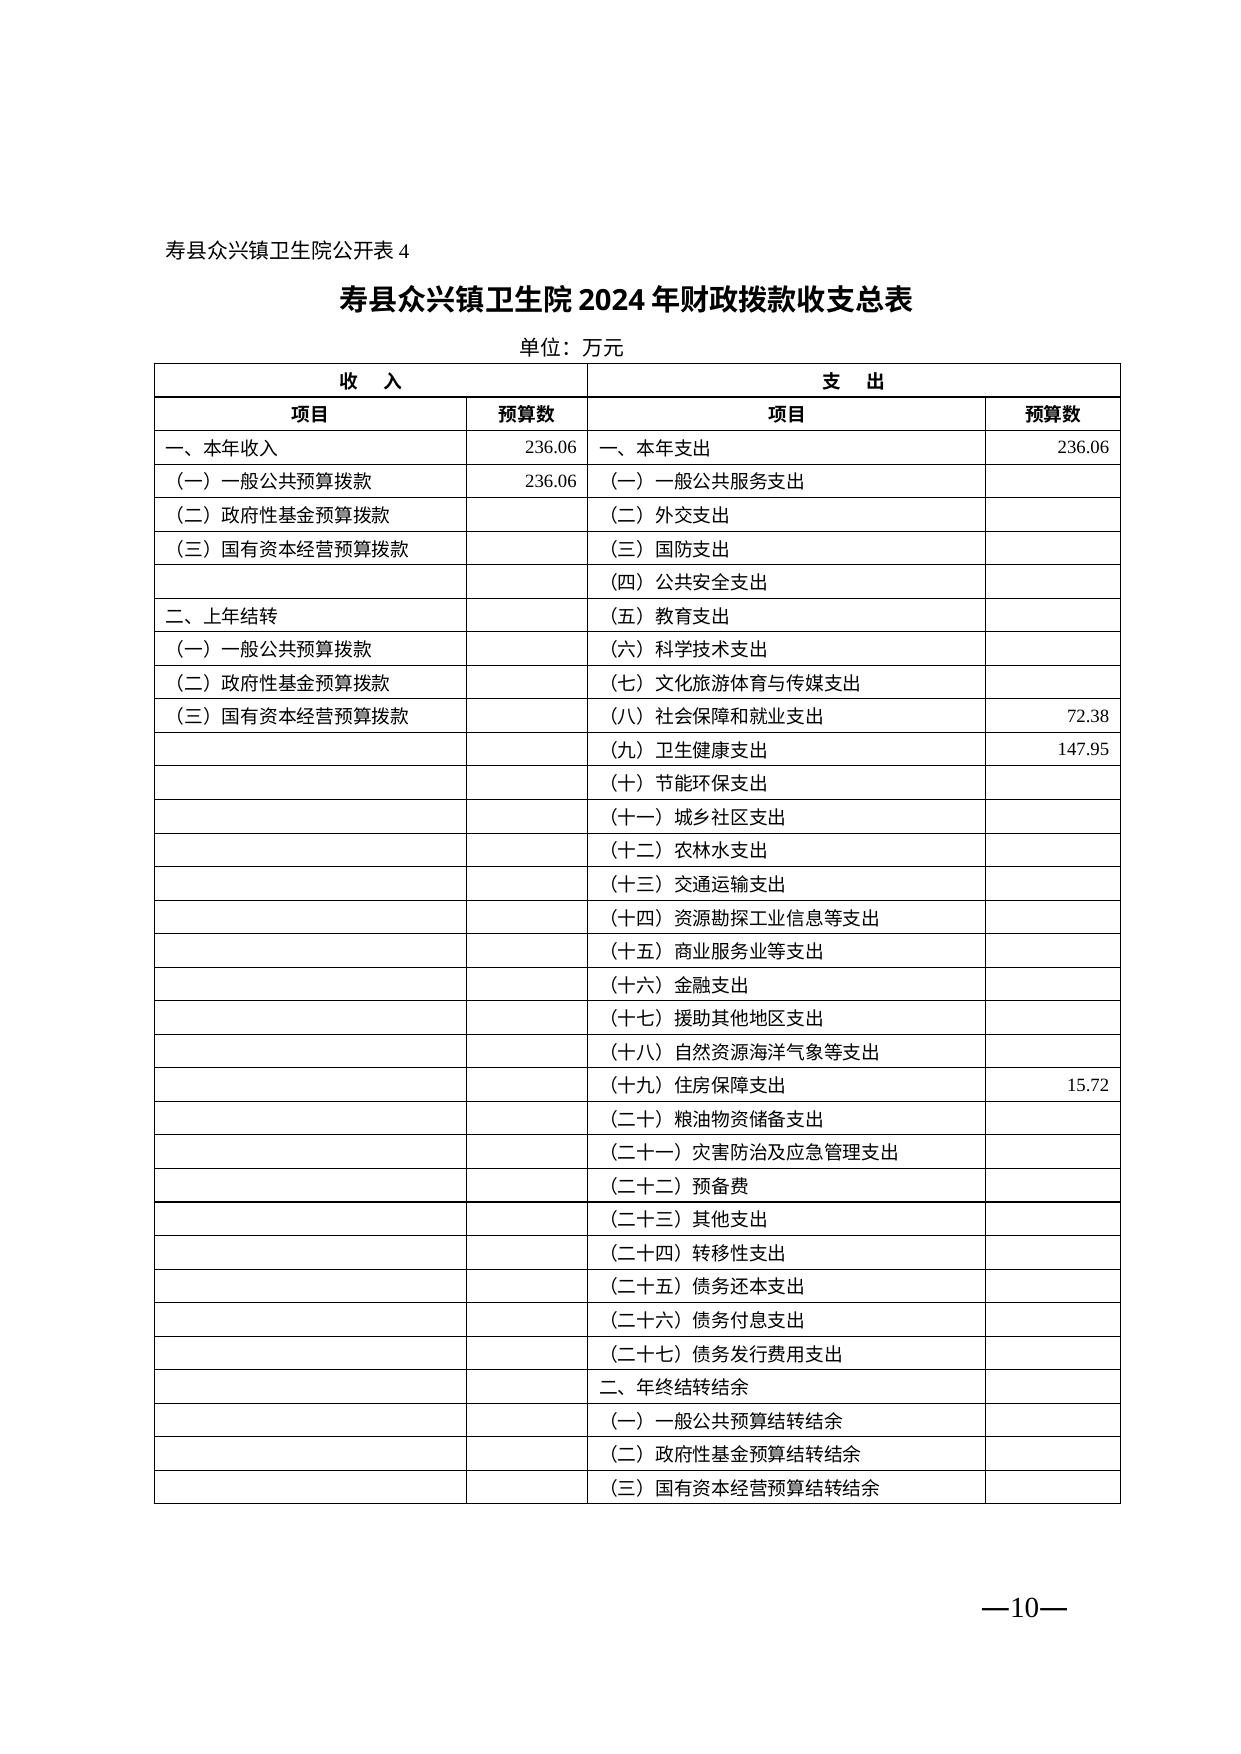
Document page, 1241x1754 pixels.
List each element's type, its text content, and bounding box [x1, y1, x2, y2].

table_cell （一）一般公共预算结转结余 [588, 1404, 985, 1436]
table_cell 236.06 [467, 465, 587, 497]
table_cell [155, 834, 466, 866]
table_cell [155, 1035, 466, 1067]
table_cell [467, 1203, 587, 1235]
table_cell [986, 766, 1120, 799]
table_cell [986, 1035, 1120, 1067]
table_cell [986, 632, 1120, 665]
table_cell [155, 934, 466, 967]
table_cell （五）教育支出 [588, 599, 985, 631]
table_cell [467, 699, 587, 732]
table_cell [986, 465, 1120, 497]
table_cell （二）政府性基金预算结转结余 [588, 1437, 985, 1470]
table_cell （二十七）债务发行费用支出 [588, 1337, 985, 1369]
table_cell [467, 934, 587, 967]
table_cell （一）一般公共服务支出 [588, 465, 985, 497]
table_cell [986, 934, 1120, 967]
table_cell （三）国有资本经营预算拨款 [155, 532, 466, 564]
table_cell （十五）商业服务业等支出 [588, 934, 985, 967]
table_cell （二十）粮油物资储备支出 [588, 1102, 985, 1134]
table_cell [467, 1370, 587, 1403]
table_cell [467, 1437, 587, 1470]
table_cell [467, 1035, 587, 1067]
table_cell [467, 1068, 587, 1101]
table_cell [155, 1203, 466, 1235]
table_cell （二十六）债务付息支出 [588, 1303, 985, 1336]
table_cell [986, 1001, 1120, 1034]
table_cell [986, 1370, 1120, 1403]
table_cell （十）节能环保支出 [588, 766, 985, 799]
table_cell [986, 1337, 1120, 1369]
table_cell [155, 1437, 466, 1470]
table_cell [155, 1270, 466, 1302]
table_cell （四）公共安全支出 [588, 565, 985, 598]
table_cell [986, 1203, 1120, 1235]
table_cell 二、年终结转结余 [588, 1370, 985, 1403]
table_cell （十三）交通运输支出 [588, 867, 985, 899]
table_cell 项目 [155, 398, 466, 430]
table_cell 预算数 [986, 398, 1120, 430]
table_cell （二）政府性基金预算拨款 [155, 666, 466, 698]
table_cell [467, 1270, 587, 1302]
table_cell [986, 1102, 1120, 1134]
table_cell （二）外交支出 [588, 498, 985, 531]
table_cell [155, 1001, 466, 1034]
table_cell （二十二）预备费 [588, 1169, 985, 1201]
table_cell [467, 1404, 587, 1436]
table_cell [155, 1370, 466, 1403]
table_cell [467, 1001, 587, 1034]
table_cell [986, 1471, 1120, 1503]
table_cell （一）一般公共预算拨款 [155, 465, 466, 497]
text 寿县众兴镇卫生院公开表4 [165, 233, 1087, 265]
table_cell （二十四）转移性支出 [588, 1236, 985, 1268]
table_cell [467, 1337, 587, 1369]
table_cell [467, 1135, 587, 1168]
table_cell [986, 532, 1120, 564]
table_cell [155, 800, 466, 832]
table_cell [155, 1068, 466, 1101]
table_cell [467, 532, 587, 564]
table_cell [467, 565, 587, 598]
table_cell [467, 1102, 587, 1134]
table_header 收 入 [155, 364, 587, 396]
table_cell 项目 [588, 398, 985, 430]
table_cell [467, 498, 587, 531]
table_cell [155, 565, 466, 598]
table_cell [155, 968, 466, 1000]
table_cell [986, 1270, 1120, 1302]
table_cell [986, 1169, 1120, 1201]
table_cell [986, 1303, 1120, 1336]
table_cell [155, 766, 466, 799]
table_cell [467, 901, 587, 933]
table_cell 236.06 [467, 431, 587, 463]
table_cell [986, 498, 1120, 531]
table_cell （十二）农林水支出 [588, 834, 985, 866]
table_cell [155, 733, 466, 765]
table_cell （二）政府性基金预算拨款 [155, 498, 466, 531]
table_cell [986, 800, 1120, 832]
table_cell [155, 1169, 466, 1201]
table_cell [986, 968, 1120, 1000]
table_cell [155, 1236, 466, 1268]
text 寿县众兴镇卫生院2024年财政拨款收支总表 [165, 265, 1087, 330]
table_cell （七）文化旅游体育与传媒支出 [588, 666, 985, 698]
table_cell 预算数 [467, 398, 587, 430]
table_cell [467, 733, 587, 765]
table_cell （三）国有资本经营预算结转结余 [588, 1471, 985, 1503]
table_cell （十一）城乡社区支出 [588, 800, 985, 832]
table_cell 15.72 [986, 1068, 1120, 1101]
table_cell [467, 632, 587, 665]
table_cell [467, 1471, 587, 1503]
table_cell [467, 968, 587, 1000]
table_cell [155, 1303, 466, 1336]
table_header 支 出 [588, 364, 1120, 396]
table_cell [986, 901, 1120, 933]
table_cell [986, 599, 1120, 631]
table_cell [986, 1437, 1120, 1470]
table_cell [467, 834, 587, 866]
table_cell [155, 1404, 466, 1436]
table_cell [467, 867, 587, 899]
table_cell 二、上年结转 [155, 599, 466, 631]
table_cell （二十三）其他支出 [588, 1203, 985, 1235]
table_cell [155, 1135, 466, 1168]
table_cell [986, 565, 1120, 598]
table_cell [155, 1337, 466, 1369]
table_cell 147.95 [986, 733, 1120, 765]
table_cell 72.38 [986, 699, 1120, 732]
table_cell 236.06 [986, 431, 1120, 463]
table_cell （十七）援助其他地区支出 [588, 1001, 985, 1034]
table_cell [467, 1236, 587, 1268]
table_cell （三）国防支出 [588, 532, 985, 564]
table_cell [986, 666, 1120, 698]
table_cell [155, 867, 466, 899]
table_cell [986, 834, 1120, 866]
table_cell （八）社会保障和就业支出 [588, 699, 985, 732]
table_cell [155, 1471, 466, 1503]
table_cell （一）一般公共预算拨款 [155, 632, 466, 665]
table_cell [155, 1102, 466, 1134]
table_cell [467, 1169, 587, 1201]
table_cell [986, 1236, 1120, 1268]
table_cell （十八）自然资源海洋气象等支出 [588, 1035, 985, 1067]
table_cell （三）国有资本经营预算拨款 [155, 699, 466, 732]
table_cell [467, 599, 587, 631]
table_cell [986, 1404, 1120, 1436]
table_cell （十九）住房保障支出 [588, 1068, 985, 1101]
table_cell （十四）资源勘探工业信息等支出 [588, 901, 985, 933]
text 单位：万元 [165, 330, 1087, 363]
table_cell （六）科学技术支出 [588, 632, 985, 665]
table_cell （十六）金融支出 [588, 968, 985, 1000]
table_cell [986, 1135, 1120, 1168]
table_cell 一、本年支出 [588, 431, 985, 463]
table_cell [467, 800, 587, 832]
table_cell [986, 867, 1120, 899]
table_cell [467, 1303, 587, 1336]
table_cell [467, 666, 587, 698]
table_cell （二十一）灾害防治及应急管理支出 [588, 1135, 985, 1168]
table_cell （九）卫生健康支出 [588, 733, 985, 765]
table_cell [467, 766, 587, 799]
table_cell 一、本年收入 [155, 431, 466, 463]
table_cell [155, 901, 466, 933]
table_cell （二十五）债务还本支出 [588, 1270, 985, 1302]
